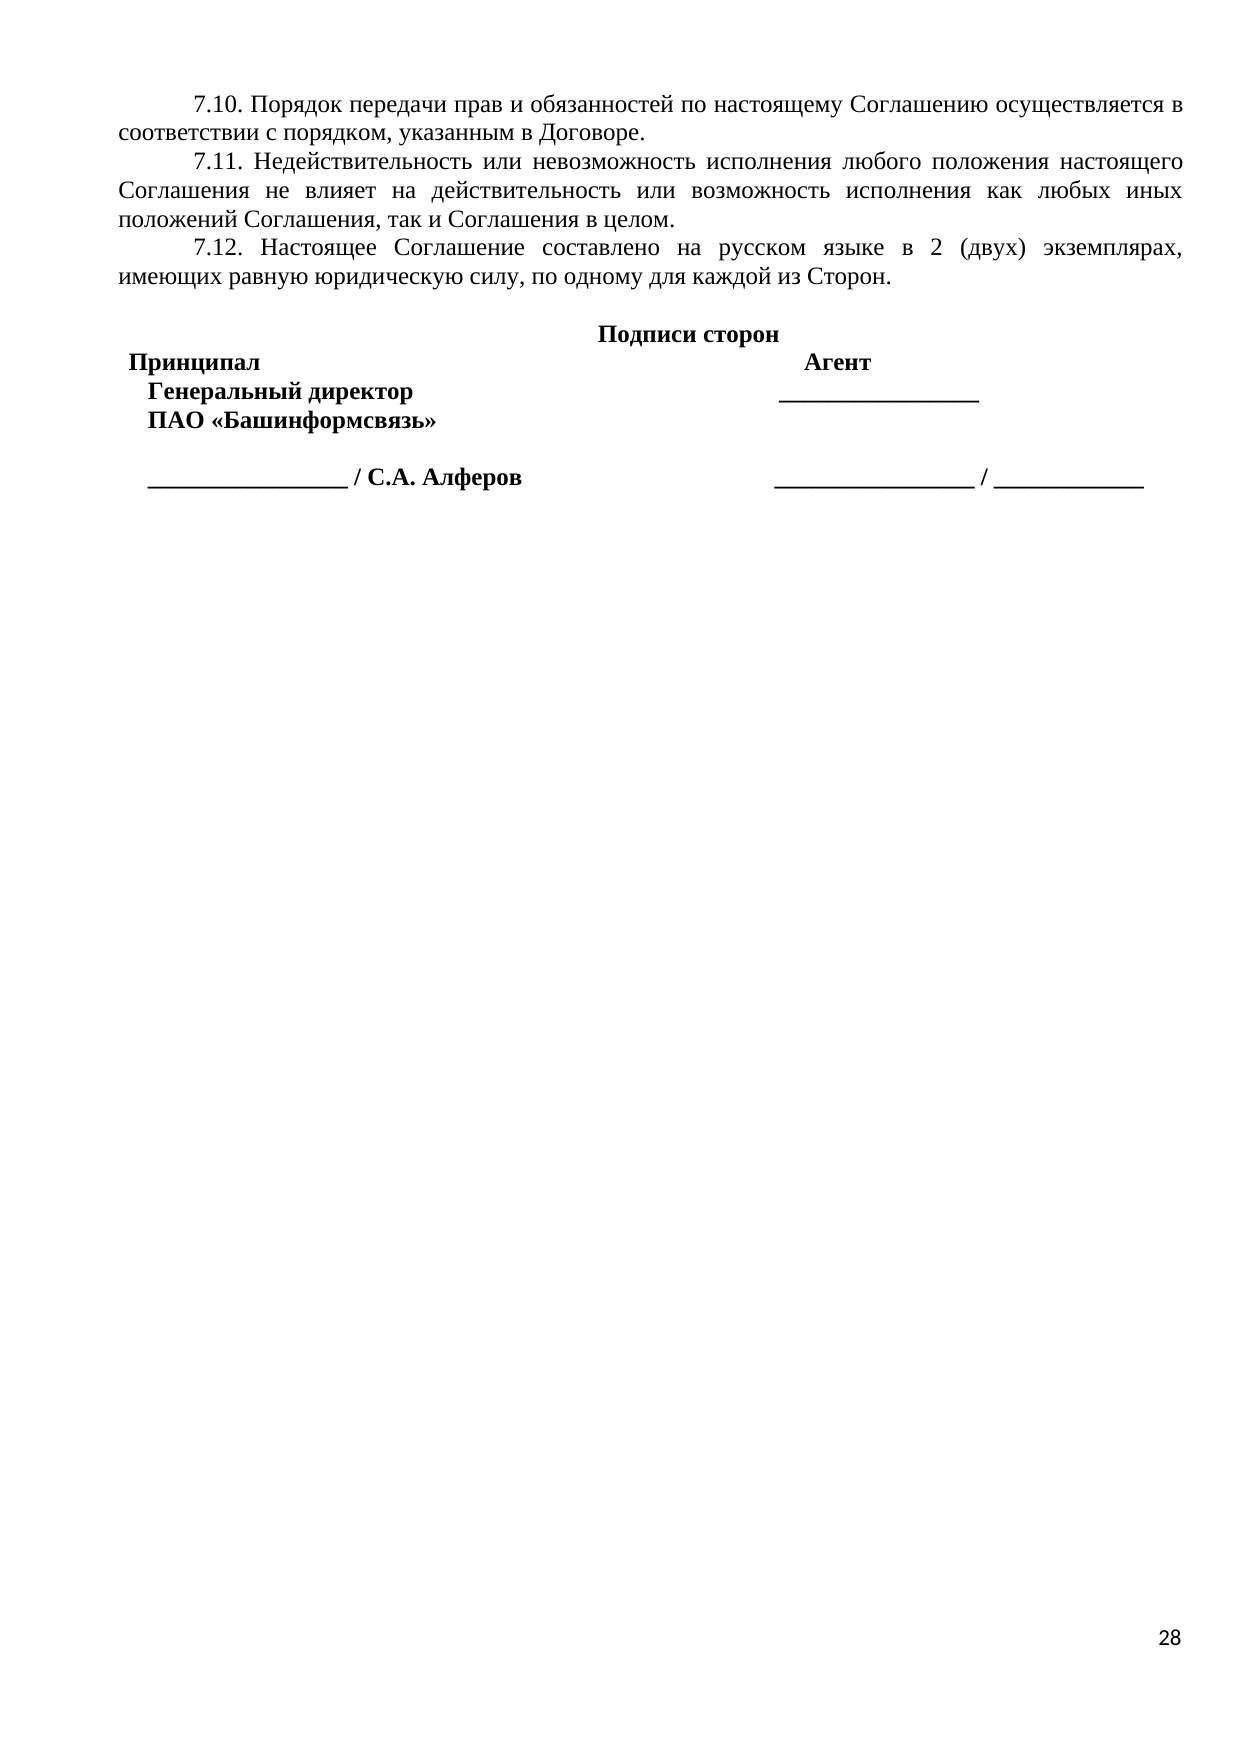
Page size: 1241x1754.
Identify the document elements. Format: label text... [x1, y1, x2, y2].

text Подписи сторон [118, 319, 1184, 347]
text 7.12. Настоящее Соглашение составлено на русском языке в 2 (двух) экземплярах, имеющих равную юридическую силу, по одному для каждой из Сторон. [118, 232, 1184, 290]
text 7.11. Недействительность или невозможность исполнения любого положения настоящего Соглашения не влияет на действительность или возможность исполнения как любых иных положений Соглашения, так и Соглашения в целом. [118, 146, 1184, 232]
table_header Генеральный директор ПАО «Башинформсвязь» ________________ / С.А. Алферов [118, 376, 664, 520]
text Принципал Агент [103, 347, 1184, 376]
text 7.10. Порядок передачи прав и обязанностей по настоящему Соглашению осуществляется в соответствии с порядком, указанным в Договоре. [118, 89, 1184, 146]
table_header ________________ / ____________ [664, 376, 1181, 520]
